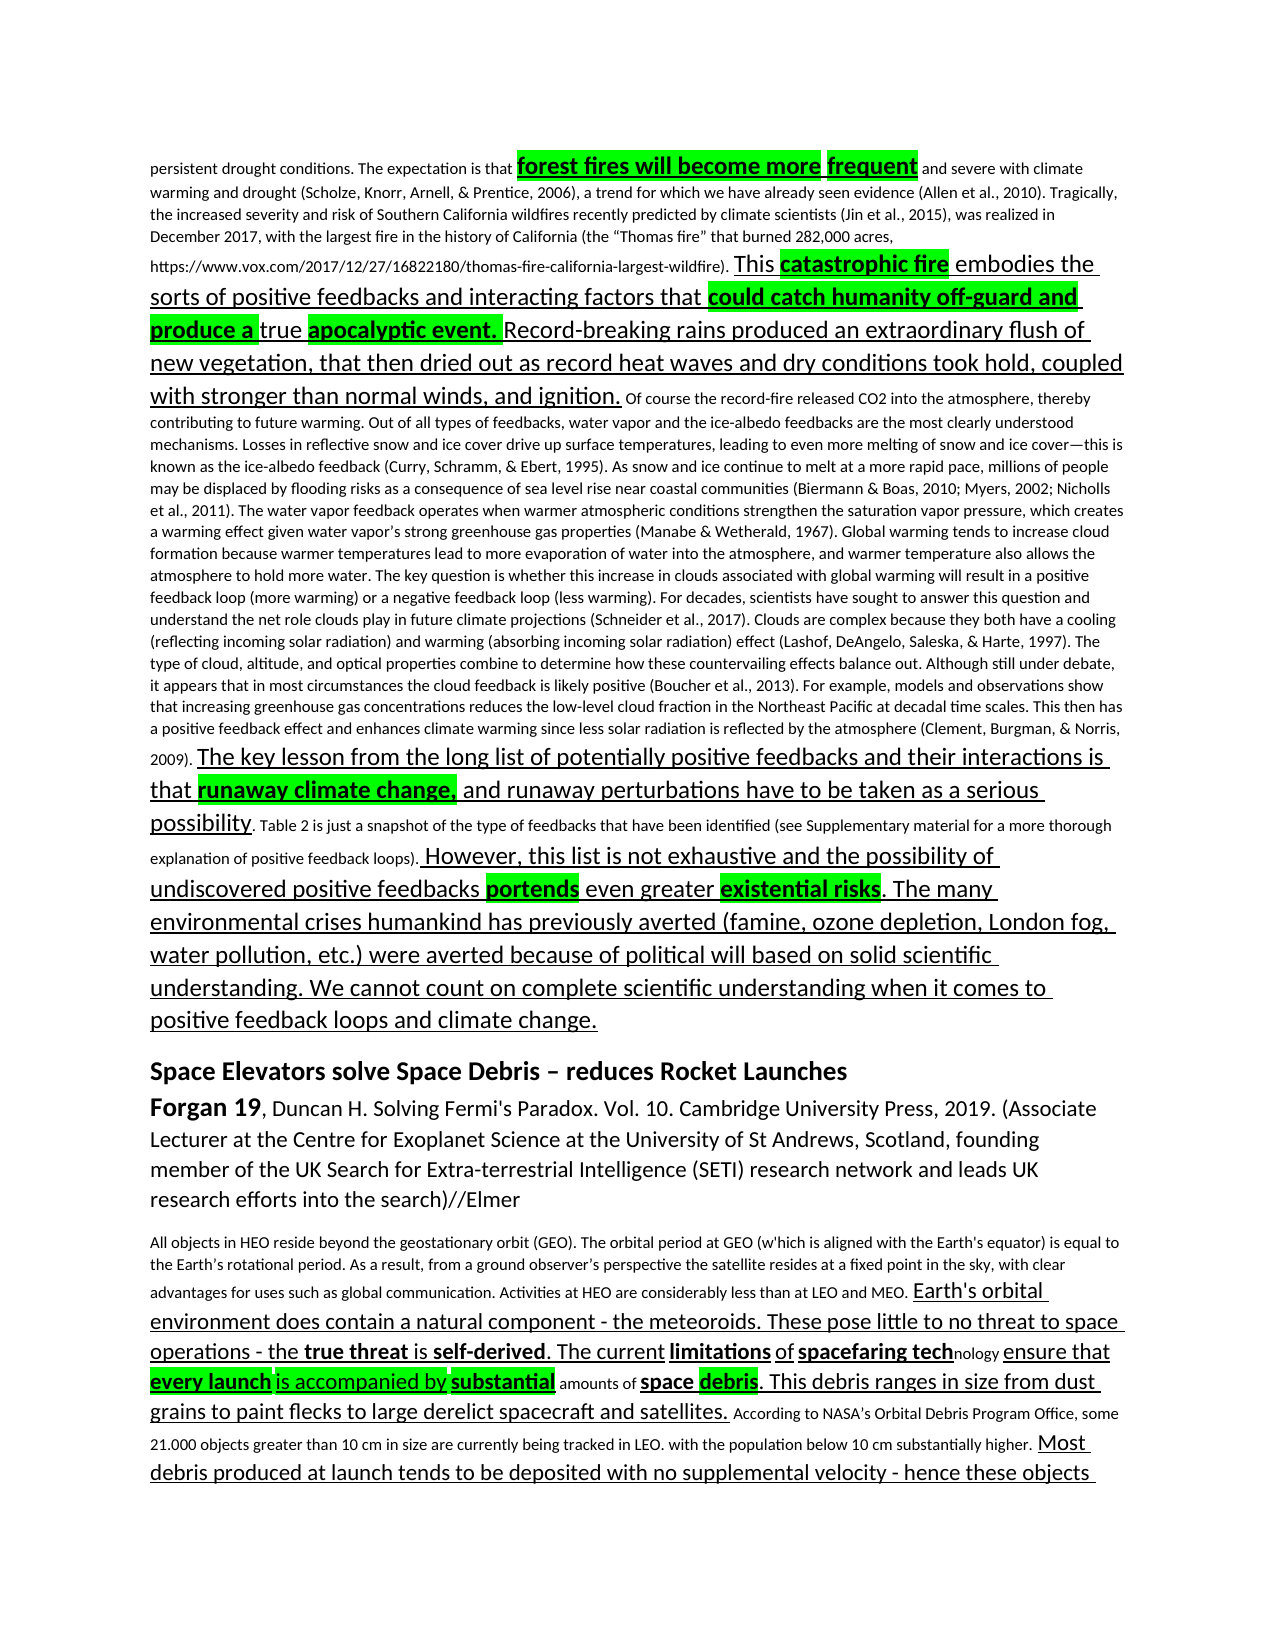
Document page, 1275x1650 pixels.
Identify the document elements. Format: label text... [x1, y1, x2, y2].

subtitle Space Elevators solve Space Debris – reduces Rocket Launches [150, 1054, 1125, 1087]
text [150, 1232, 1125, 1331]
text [150, 150, 1125, 1035]
text Forgan 19, Duncan H. Solving Fermi's Paradox. Vol. 10. Cambridge University Press, 2019. (Associate Lecturer at the Centre for Exoplanet Science at the University of St Andrews, Scotland, founding member of the UK Search for Extra-terrestrial Intelligence (SETI) research network and leads UK research efforts into the search)//Elmer [150, 1090, 1125, 1213]
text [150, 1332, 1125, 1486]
